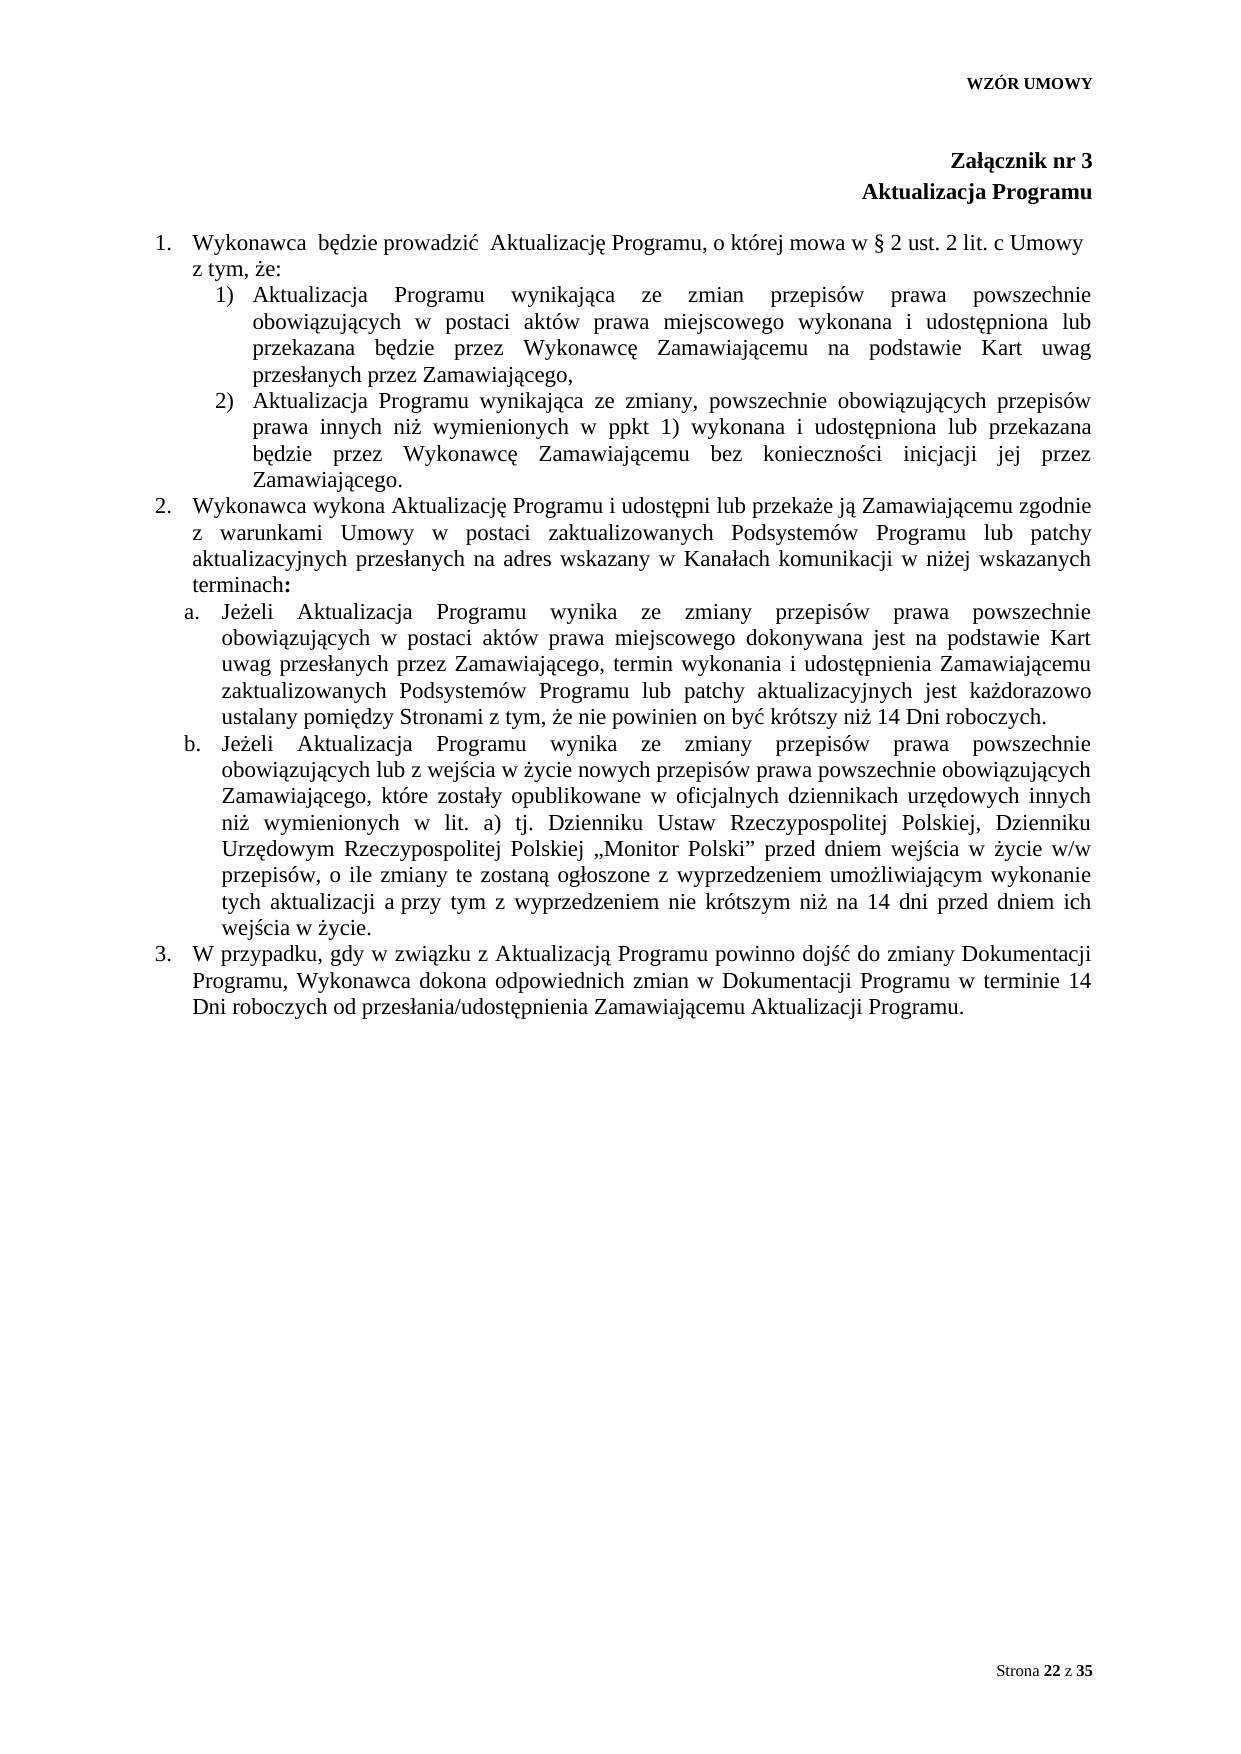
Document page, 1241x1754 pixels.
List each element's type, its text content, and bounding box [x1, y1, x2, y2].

list Jeżeli Aktualizacja Programu wynika ze zmiany przepisów prawa powszechnie obowiązujących lub z wejścia w życie nowych przepisów prawa powszechnie obowiązujących Zamawiającego, które zostały opublikowane w oficjalnych dziennikach urzędowych innych niż wymienionych w lit. a) tj. Dzienniku Ustaw Rzeczypospolitej Polskiej, Dzienniku Urzędowym Rzeczypospolitej Polskiej „Monitor Polski” przed dniem wejścia w życie w/w przepisów, o ile zmiany te zostaną ogłoszone z wyprzedzeniem umożliwiającym wykonanie tych aktualizacji a przy tym z wyprzedzeniem nie krótszym niż na 14 dni przed dniem ich wejścia w życie. [184, 729, 1093, 940]
text Załącznik nr 3 [154, 148, 1093, 174]
text Aktualizacja Programu [154, 178, 1093, 204]
list Wykonawca będzie prowadzić Aktualizację Programu, o której mowa w § 2 ust. 2 lit. c Umowy z tym, że: [154, 229, 1093, 282]
list Aktualizacja Programu wynikająca ze zmiany, powszechnie obowiązujących przepisów prawa innych niż wymienionych w ppkt 1) wykonana i udostępniona lub przekazana będzie przez Wykonawcę Zamawiającemu bez konieczności inicjacji jej przez Zamawiającego. [215, 387, 1093, 492]
list W przypadku, gdy w związku z Aktualizacją Programu powinno dojść do zmiany Dokumentacji Programu, Wykonawca dokona odpowiednich zmian w Dokumentacji Programu w terminie 14 Dni roboczych od przesłania/udostępnienia Zamawiającemu Aktualizacji Programu. [154, 940, 1093, 1019]
list Jeżeli Aktualizacja Programu wynika ze zmiany przepisów prawa powszechnie obowiązujących w postaci aktów prawa miejscowego dokonywana jest na podstawie Kart uwag przesłanych przez Zamawiającego, termin wykonania i udostępnienia Zamawiającemu zaktualizowanych Podsystemów Programu lub patchy aktualizacyjnych jest każdorazowo ustalany pomiędzy Stronami z tym, że nie powinien on być krótszy niż 14 Dni roboczych. [184, 598, 1093, 729]
list Aktualizacja Programu wynikająca ze zmian przepisów prawa powszechnie obowiązujących w postaci aktów prawa miejscowego wykonana i udostępniona lub przekazana będzie przez Wykonawcę Zamawiającemu na podstawie Kart uwag przesłanych przez Zamawiającego, [215, 282, 1093, 387]
list Wykonawca wykona Aktualizację Programu i udostępni lub przekaże ją Zamawiającemu zgodnie z warunkami Umowy w postaci zaktualizowanych Podsystemów Programu lub patchy aktualizacyjnych przesłanych na adres wskazany w Kanałach komunikacji w niżej wskazanych terminach: [154, 492, 1093, 598]
